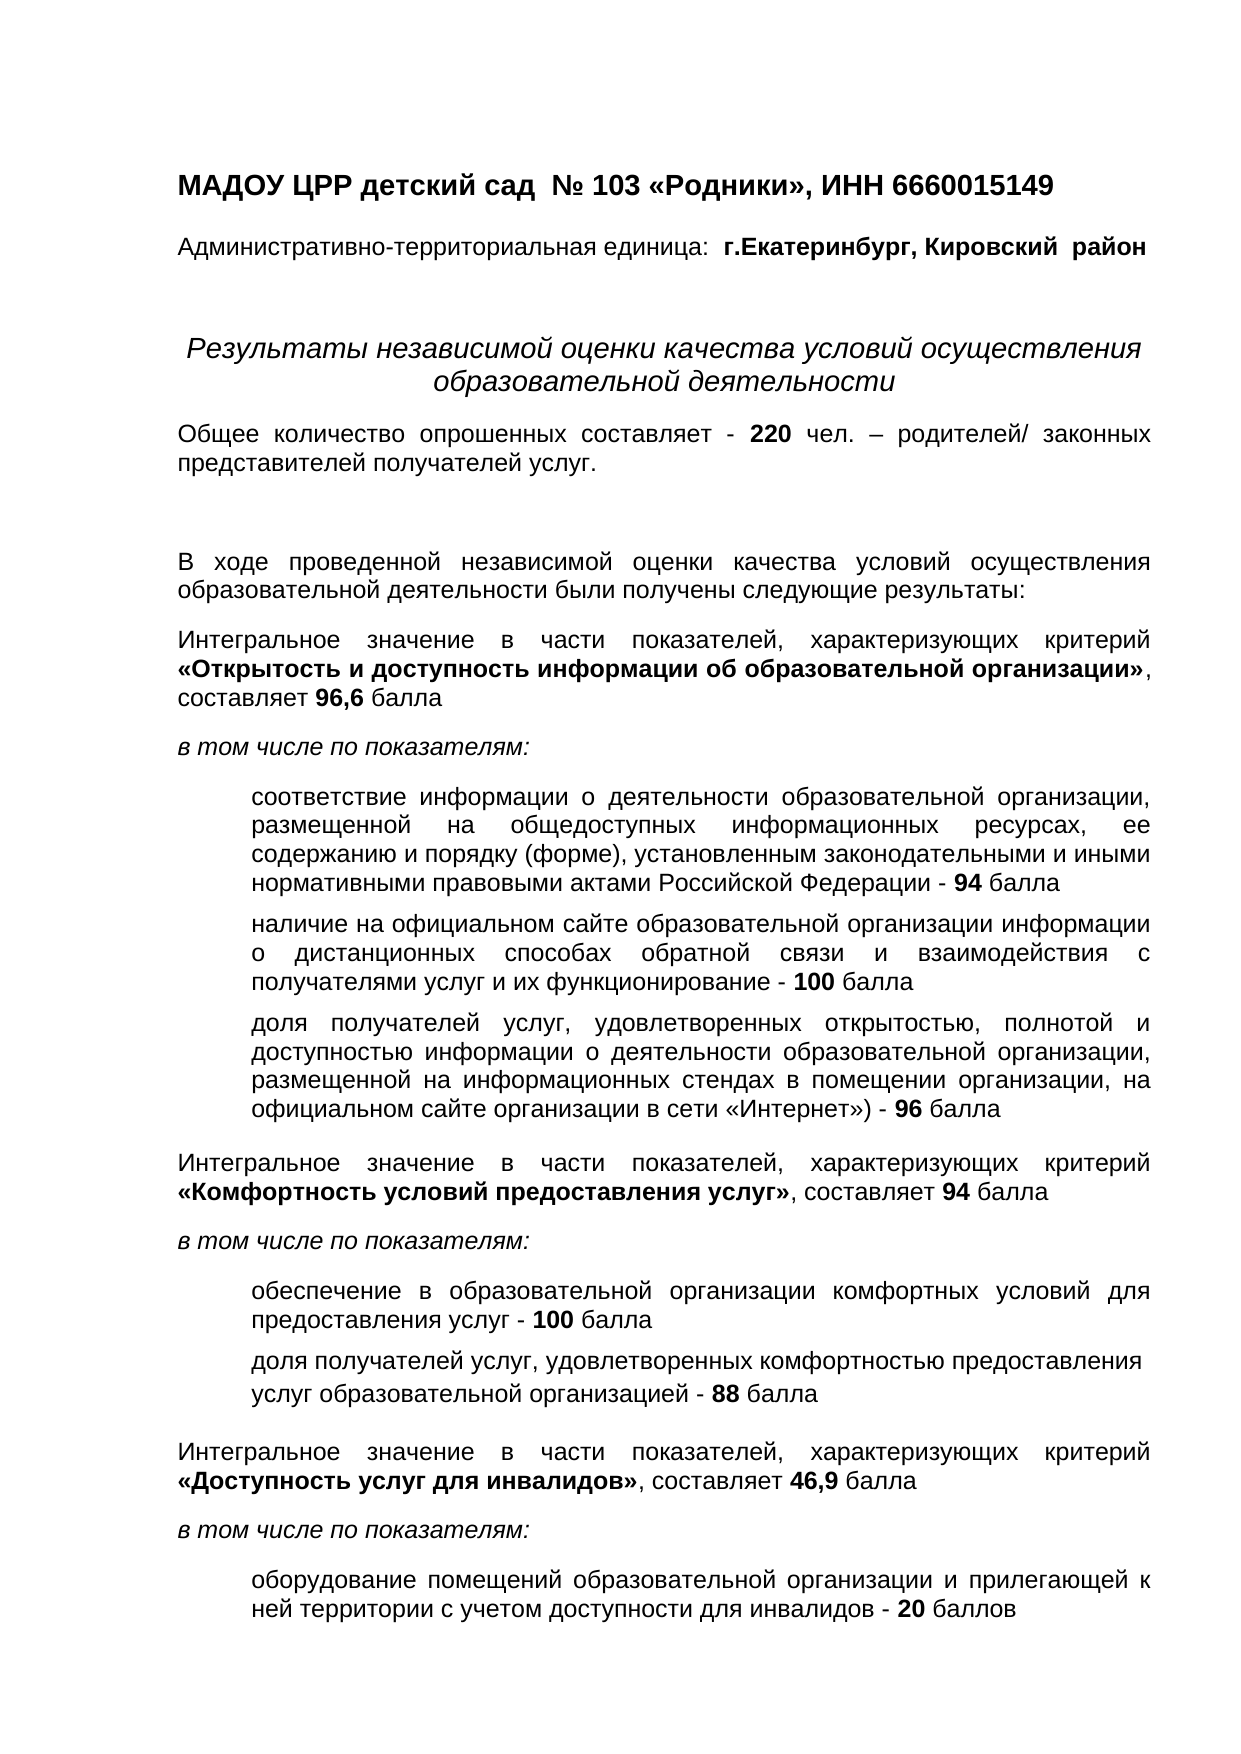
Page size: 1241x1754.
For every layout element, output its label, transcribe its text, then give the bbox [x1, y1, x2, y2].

text Административно-территориальная единица: г.Екатеринбург, Кировский район [177, 232, 1152, 260]
text в том числе по показателям: [177, 1226, 1152, 1255]
text В ходе проведенной независимой оценки качества условий осуществления образовательной деятельности были получены следующие результаты: [177, 547, 1152, 604]
text Интегральное значение в части показателей, характеризующих критерий «Доступность услуг для инвалидов», составляет 46,9 балла [177, 1437, 1152, 1494]
text Интегральное значение в части показателей, характеризующих критерий «Комфортность условий предоставления услуг», составляет 94 балла [177, 1148, 1152, 1205]
text в том числе по показателям: [177, 732, 1152, 761]
text Интегральное значение в части показателей, характеризующих критерий «Открытость и доступность информации об образовательной организации», составляет 96,6 балла [177, 625, 1152, 711]
text Общее количество опрошенных составляет - 220 чел. – родителей/ законных представителей получателей услуг. [177, 419, 1152, 476]
text соответствие информации о деятельности образовательной организации, размещенной на общедоступных информационных ресурсах, ее содержанию и порядку (форме), установленным законодательными и иными нормативными правовыми актами Российской Федерации - 94 балла [251, 782, 1152, 897]
text Результаты независимой оценки качества условий осуществления образовательной деятельности [177, 331, 1152, 398]
text обеспечение в образовательной организации комфортных условий для предоставления услуг - 100 балла [251, 1276, 1152, 1333]
text наличие на официальном сайте образовательной организации информации о дистанционных способах обратной связи и взаимодействия с получателями услуг и их функционирование - 100 балла [251, 909, 1152, 995]
text оборудование помещений образовательной организации и прилегающей к ней территории с учетом доступности для инвалидов - 20 баллов [251, 1565, 1152, 1622]
text доля получателей услуг, удовлетворенных открытостью, полнотой и доступностью информации о деятельности образовательной организации, размещенной на информационных стендах в помещении организации, на официальном сайте организации в сети «Интернет») - 96 балла [251, 1008, 1152, 1123]
text доля получателей услуг, удовлетворенных комфортностью предоставления услуг образовательной организацией - 88 балла [251, 1346, 1152, 1408]
subtitle МАДОУ ЦРР детский сад № 103 «Родники», ИНН 6660015149 [177, 168, 1152, 202]
text в том числе по показателям: [177, 1515, 1152, 1544]
